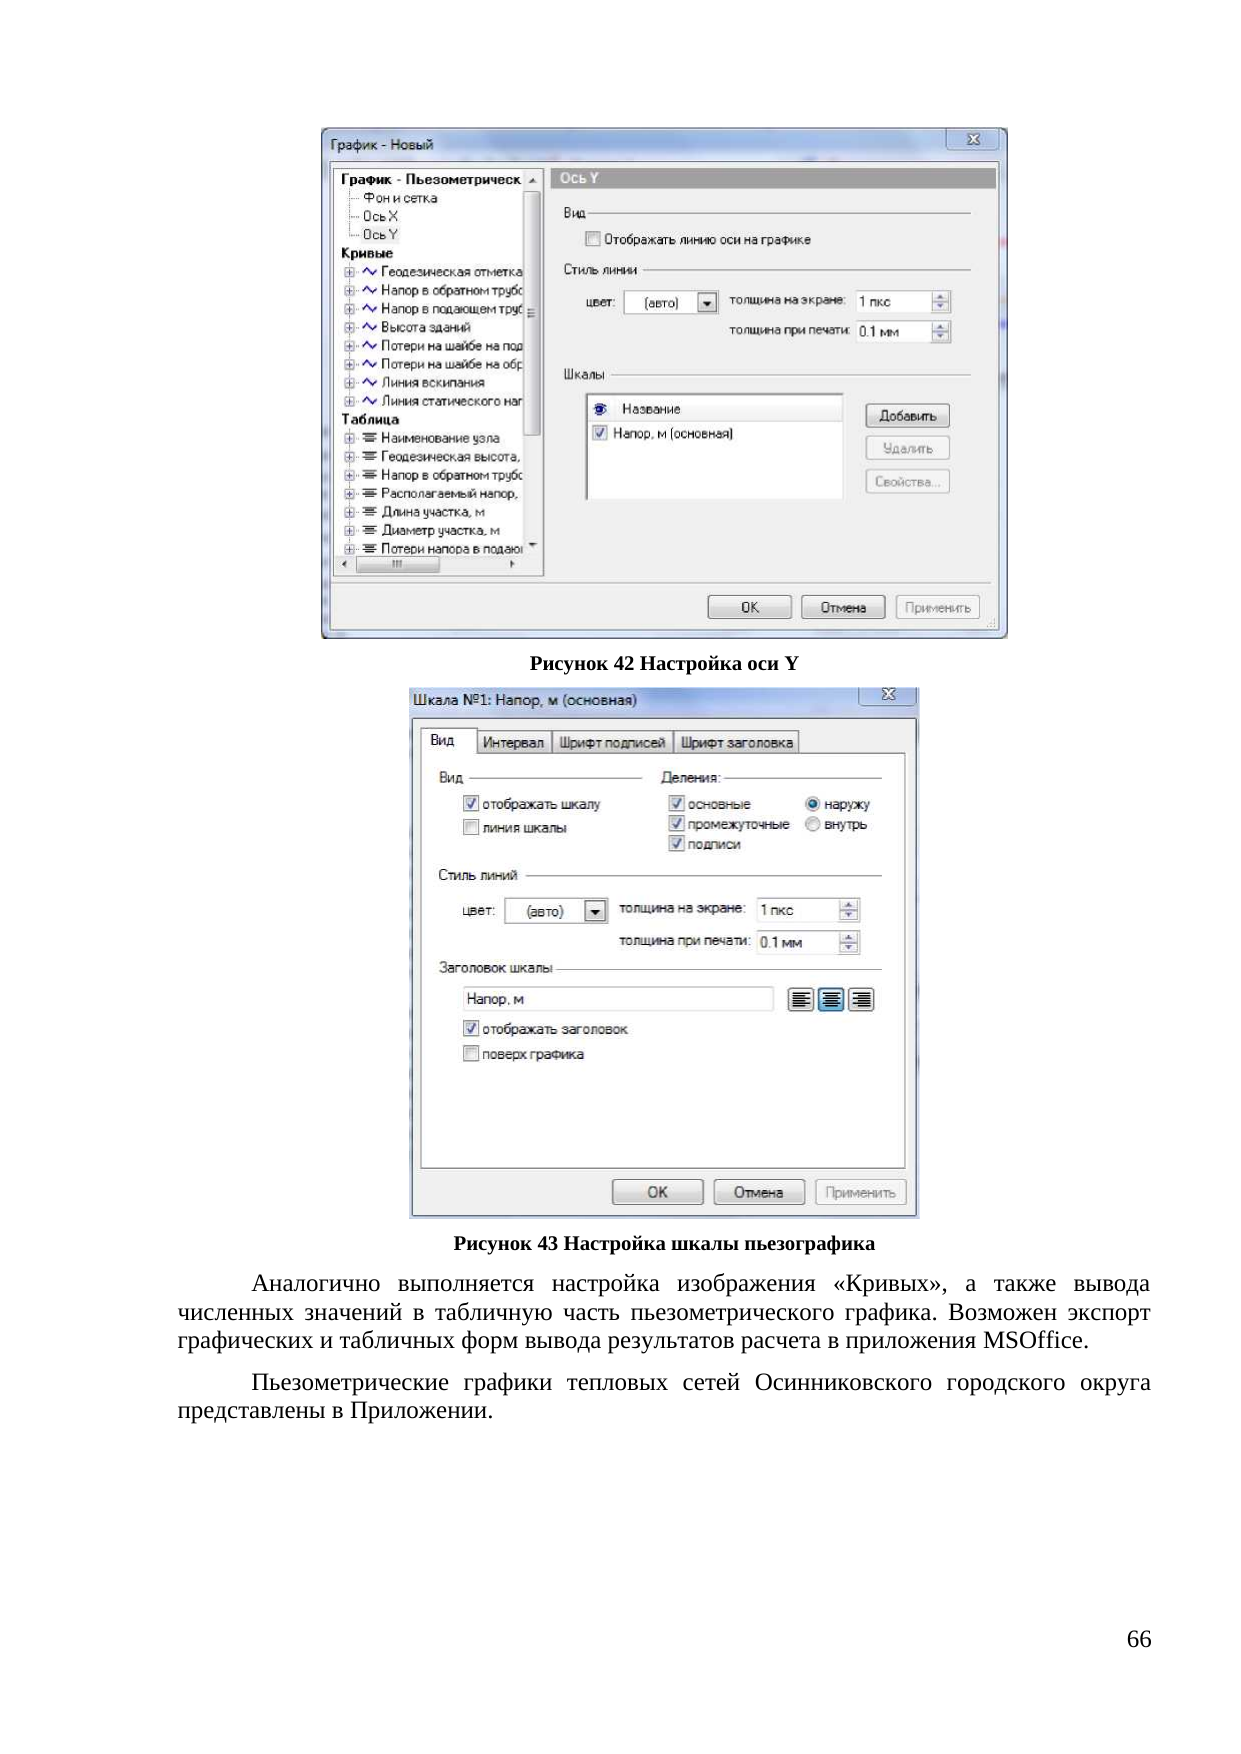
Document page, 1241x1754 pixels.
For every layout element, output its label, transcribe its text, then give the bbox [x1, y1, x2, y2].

text Аналогично выполняется настройка изображения «Кривых», а также вывода численных значений в табличную часть пьезометрического графика. Возможен экспорт графических и табличных форм вывода результатов расчета в приложения MSOffice. [177, 1268, 1152, 1354]
picture [409, 687, 920, 1219]
picture [321, 127, 1008, 639]
text Пьезометрические графики тепловых сетей Осинниковского городского округа представлены в Приложении. [177, 1367, 1152, 1424]
